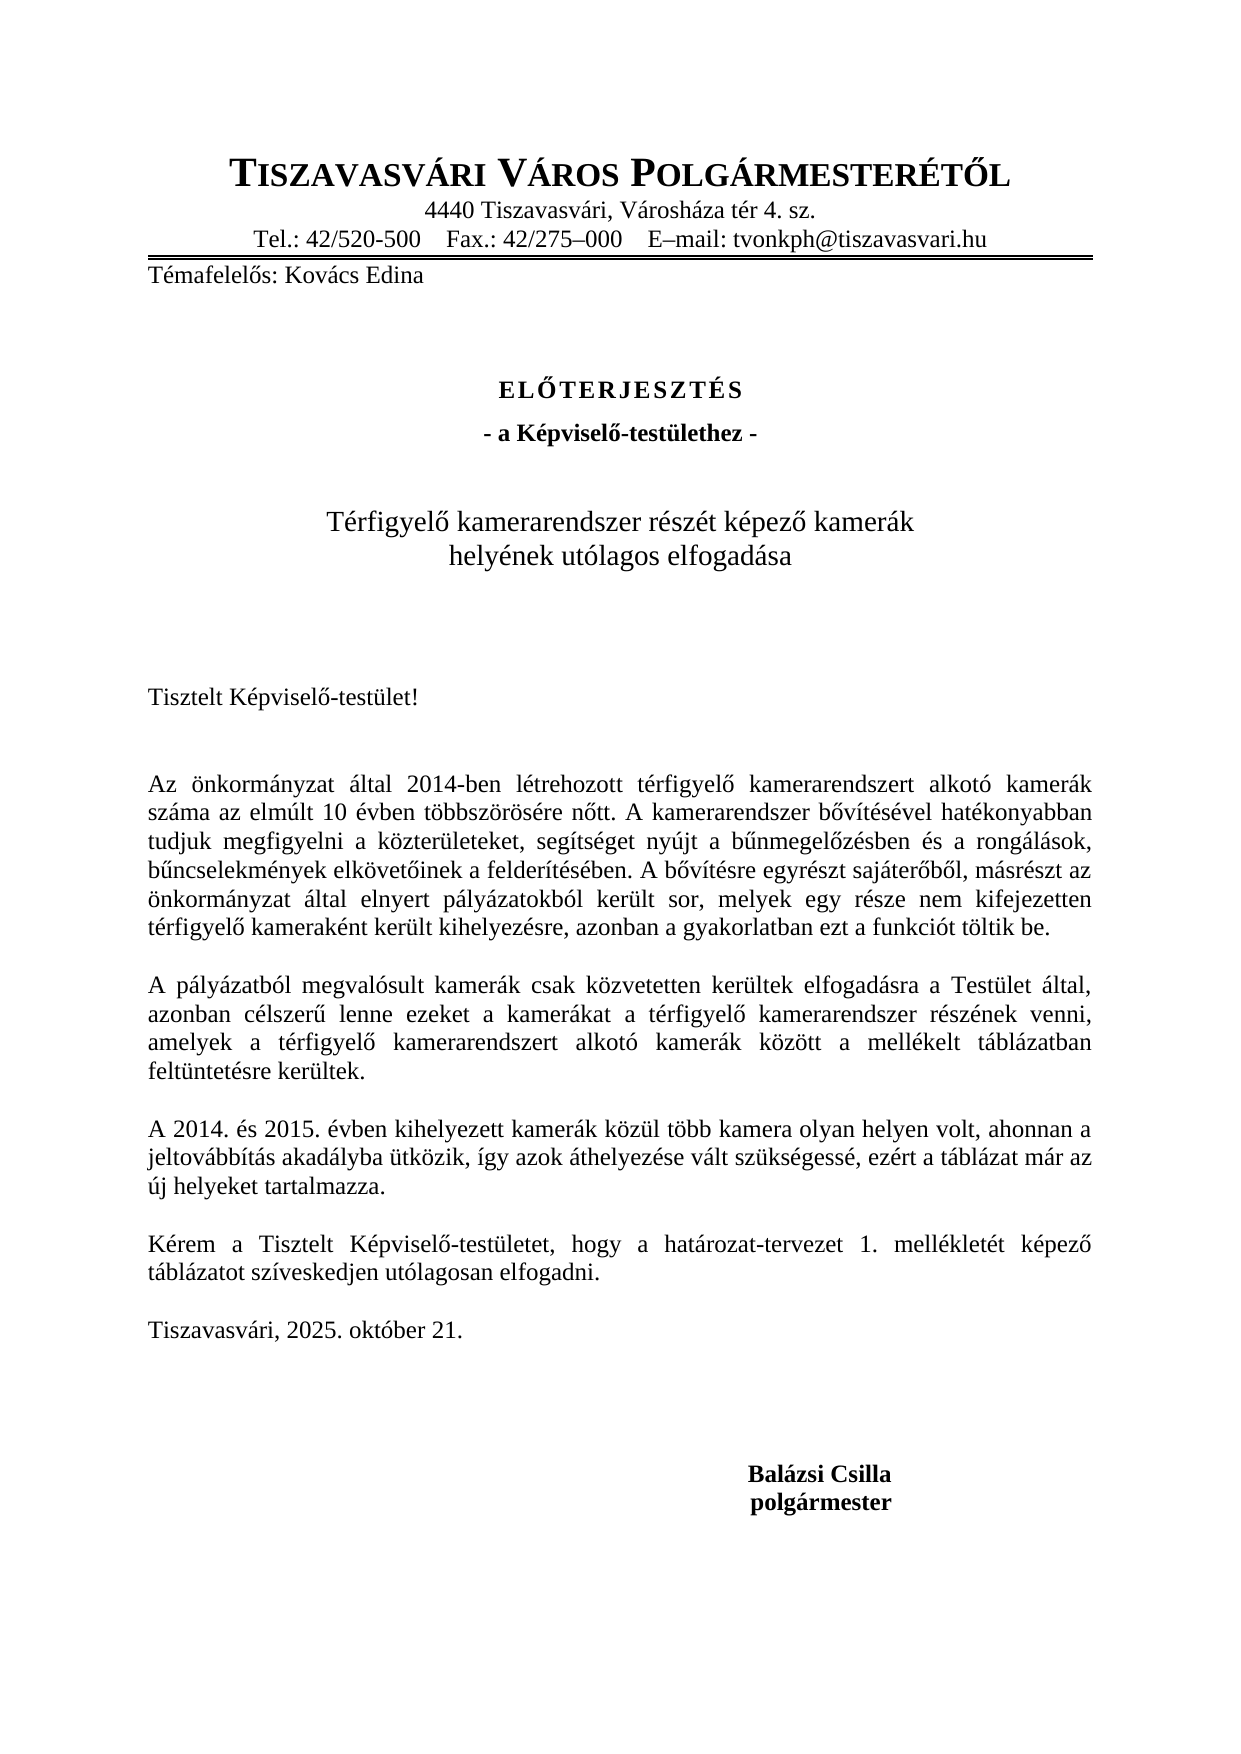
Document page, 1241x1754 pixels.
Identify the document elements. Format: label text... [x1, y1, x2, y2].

text Tel.: 42/520-500 Fax.: 42/275–000 E–mail: tvonkph@tiszavasvari.hu [148, 224, 1093, 255]
text Kérem a Tisztelt Képviselő-testületet, hogy a határozat-tervezet 1. mellékletét képező táblázatot szíveskedjen utólagosan elfogadni. [148, 1229, 1093, 1286]
text Az önkormányzat által 2014-ben létrehozott térfigyelő kamerarendszert alkotó kamerák száma az elmúlt 10 évben többszörösére nőtt. A kamerarendszer bővítésével hatékonyabban tudjuk megfigyelni a közterületeket, segítséget nyújt a bűnmegelőzésben és a rongálások, bűncselekmények elkövetőinek a felderítésében. A bővítésre egyrészt sajáterőből, másrészt az önkormányzat által elnyert pályázatokból került sor, melyek egy része nem kifejezetten térfigyelő kameraként került kihelyezésre, azonban a gyakorlatban ezt a funkciót töltik be. [148, 769, 1093, 941]
text A 2014. és 2015. évben kihelyezett kamerák közül több kamera olyan helyen volt, ahonnan a jeltovábbítás akadályba ütközik, így azok áthelyezése vált szükségessé, ezért a táblázat már az új helyeket tartalmazza. [148, 1114, 1093, 1200]
text ELŐTERJESZTÉS [148, 375, 1093, 403]
text Tiszavasvári Város Polgármesterétől [148, 148, 1093, 196]
text 4440 Tiszavasvári, Városháza tér 4. sz. [148, 196, 1093, 224]
text Tiszavasvári, 2025. október 21. [148, 1315, 1093, 1344]
text polgármester [148, 1487, 1093, 1516]
text Térfigyelő kamerarendszer részét képező kamerák [148, 504, 1093, 538]
text - a Képviselő-testülethez - [148, 418, 1093, 447]
text helyének utólagos elfogadása [148, 538, 1093, 571]
text Tisztelt Képviselő-testület! [148, 682, 1093, 711]
text Balázsi Csilla [148, 1459, 1093, 1487]
text Témafelelős: Kovács Edina [148, 260, 1093, 288]
text A pályázatból megvalósult kamerák csak közvetetten kerültek elfogadásra a Testület által, azonban célszerű lenne ezeket a kamerákat a térfigyelő kamerarendszer részének venni, amelyek a térfigyelő kamerarendszert alkotó kamerák között a mellékelt táblázatban feltüntetésre kerültek. [148, 970, 1093, 1085]
